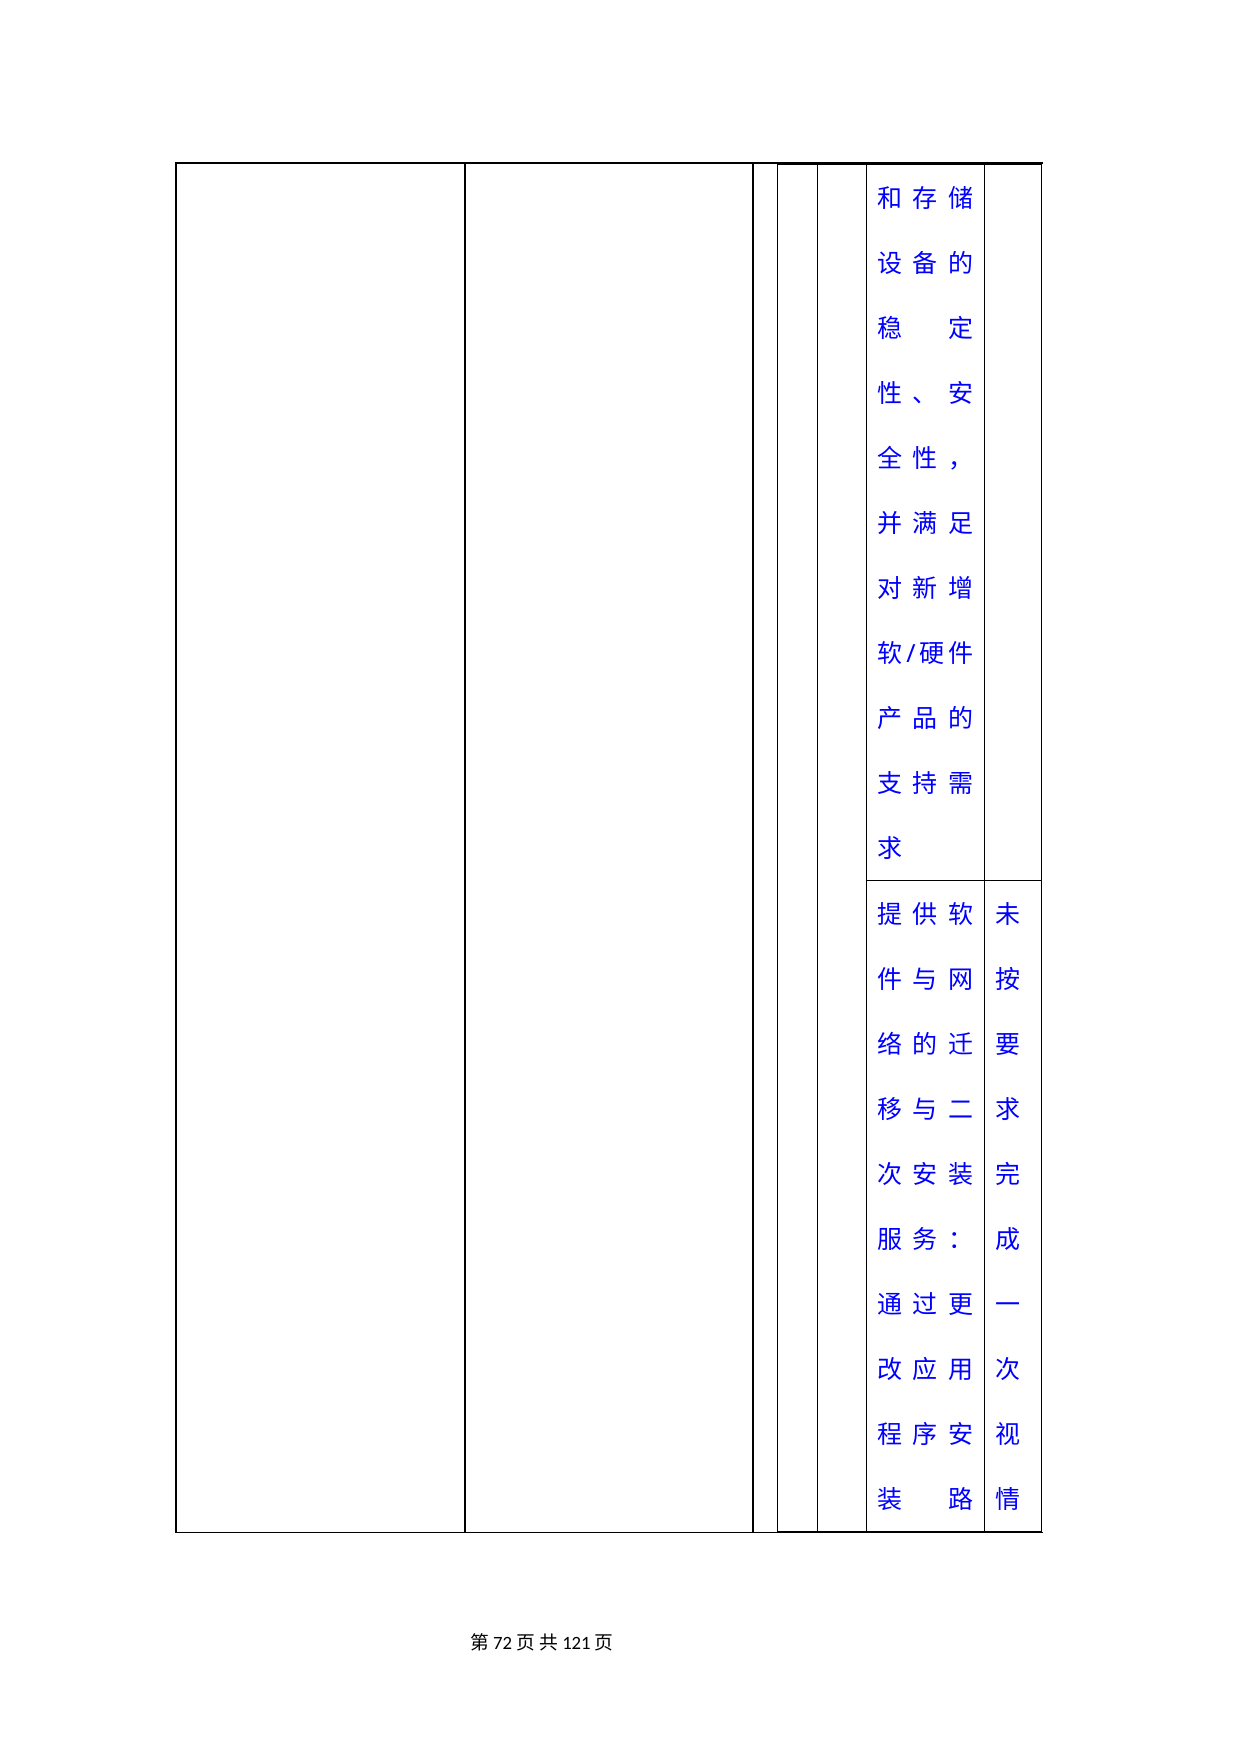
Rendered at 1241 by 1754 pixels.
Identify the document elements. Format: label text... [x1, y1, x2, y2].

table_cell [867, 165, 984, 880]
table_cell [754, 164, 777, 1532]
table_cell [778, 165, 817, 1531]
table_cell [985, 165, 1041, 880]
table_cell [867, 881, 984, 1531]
table_cell [466, 164, 752, 1532]
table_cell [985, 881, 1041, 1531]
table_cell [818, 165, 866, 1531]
table_cell 1 [177, 164, 464, 1532]
